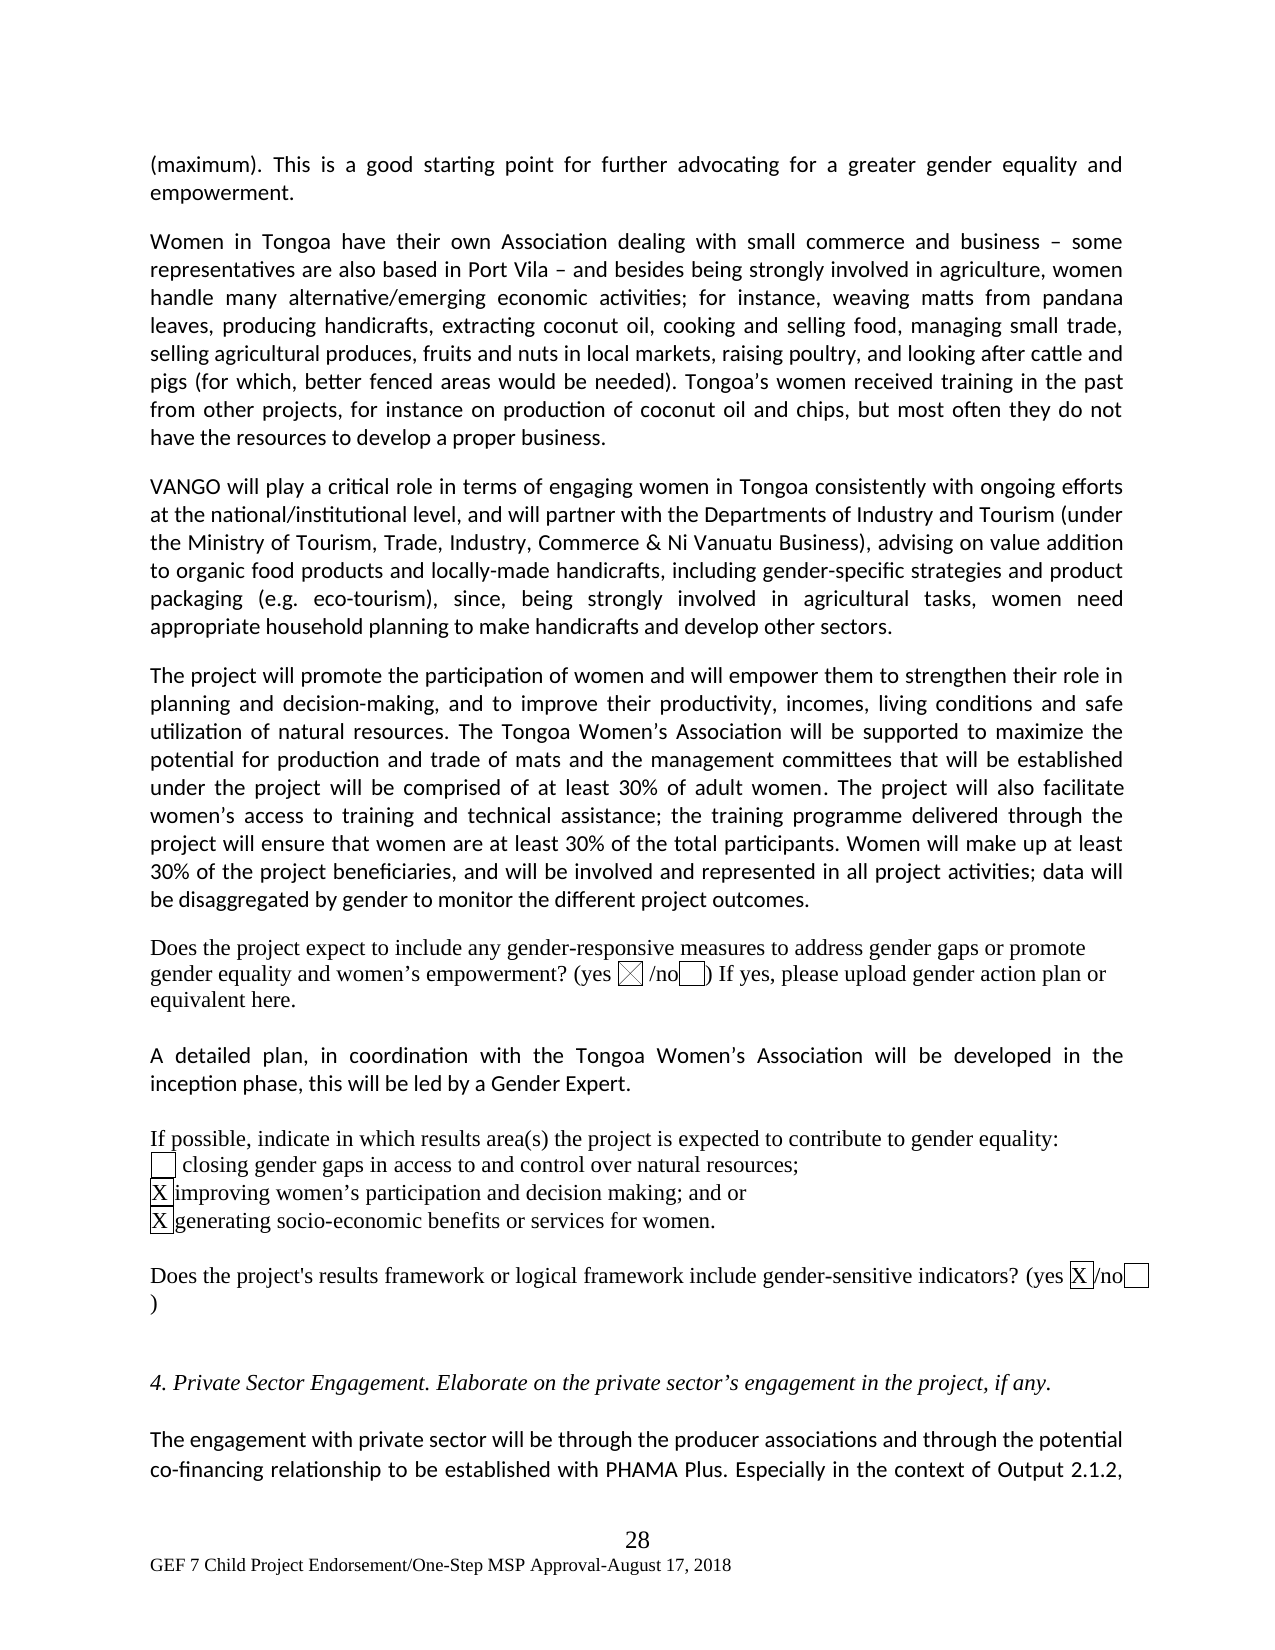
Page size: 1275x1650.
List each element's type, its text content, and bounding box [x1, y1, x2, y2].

text Women in Tongoa have their own Association dealing with small commerce and business – some representatives are also based in Port Vila – and besides being strongly involved in agriculture, women handle many alternative/emerging economic activities; for instance, weaving matts from pandana leaves, producing handicrafts, extracting coconut oil, cooking and selling food, managing small trade, selling agricultural produces, fruits and nuts in local markets, raising poultry, and looking after cattle and pigs (for which, better fenced areas would be needed). Tongoa’s women received training in the past from other projects, for instance on production of coconut oil and chips, but most often they do not have the resources to develop a proper business. [150, 227, 1125, 451]
text X generating socio-economic benefits or services for women. [174, 1206, 1125, 1234]
text Does the project's results framework or logical framework include gender-sensitive indicators? (yes X /no) [150, 1261, 1125, 1316]
text If possible, indicate in which results area(s) the project is expected to contribute to gender equality: [150, 1125, 1125, 1151]
text VANGO will play a critical role in terms of engaging women in Tongoa consistently with ongoing efforts at the national/institutional level, and will partner with the Departments of Industry and Tourism (under the Ministry of Tourism, Trade, Industry, Commerce & Ni Vanuatu Business), advising on value addition to organic food products and locally-made handicrafts, including gender-specific strategies and product packaging (e.g. eco-tourism), since, being strongly involved in agricultural tasks, women need appropriate household planning to make handicrafts and develop other sectors. [150, 472, 1125, 640]
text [150, 1425, 1125, 1483]
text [150, 150, 1125, 206]
text A detailed plan, in coordination with the Tongoa Women’s Association will be developed in the inception phase, this will be led by a Gender Expert. [150, 1041, 1125, 1097]
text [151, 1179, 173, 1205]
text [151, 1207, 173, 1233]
text X improving women’s participation and decision making; and or [174, 1178, 1125, 1206]
text 4. Private Sector Engagement. Elaborate on the private sector’s engagement in the project, if any. [150, 1369, 1125, 1395]
text closing gender gaps in access to and control over natural resources; [150, 1151, 1125, 1178]
text Does the project expect to include any gender-responsive measures to address gender gaps or promote gender equality and women’s empowerment? (yes /no) If yes, please upload gender action plan or equivalent here. [150, 934, 1125, 1013]
text The project will promote the participation of women and will empower them to strengthen their role in planning and decision-making, and to improve their productivity, incomes, living conditions and safe utilization of natural resources. The Tongoa Women’s Association will be supported to maximize the potential for production and trade of mats and the management committees that will be established under the project will be comprised of at least 30% of adult women. The project will also facilitate women’s access to training and technical assistance; the training programme delivered through the project will ensure that women are at least 30% of the total participants. Women will make up at least 30% of the project beneficiaries, and will be involved and represented in all project activities; data will be disaggregated by gender to monitor the different project outcomes. [150, 661, 1125, 913]
